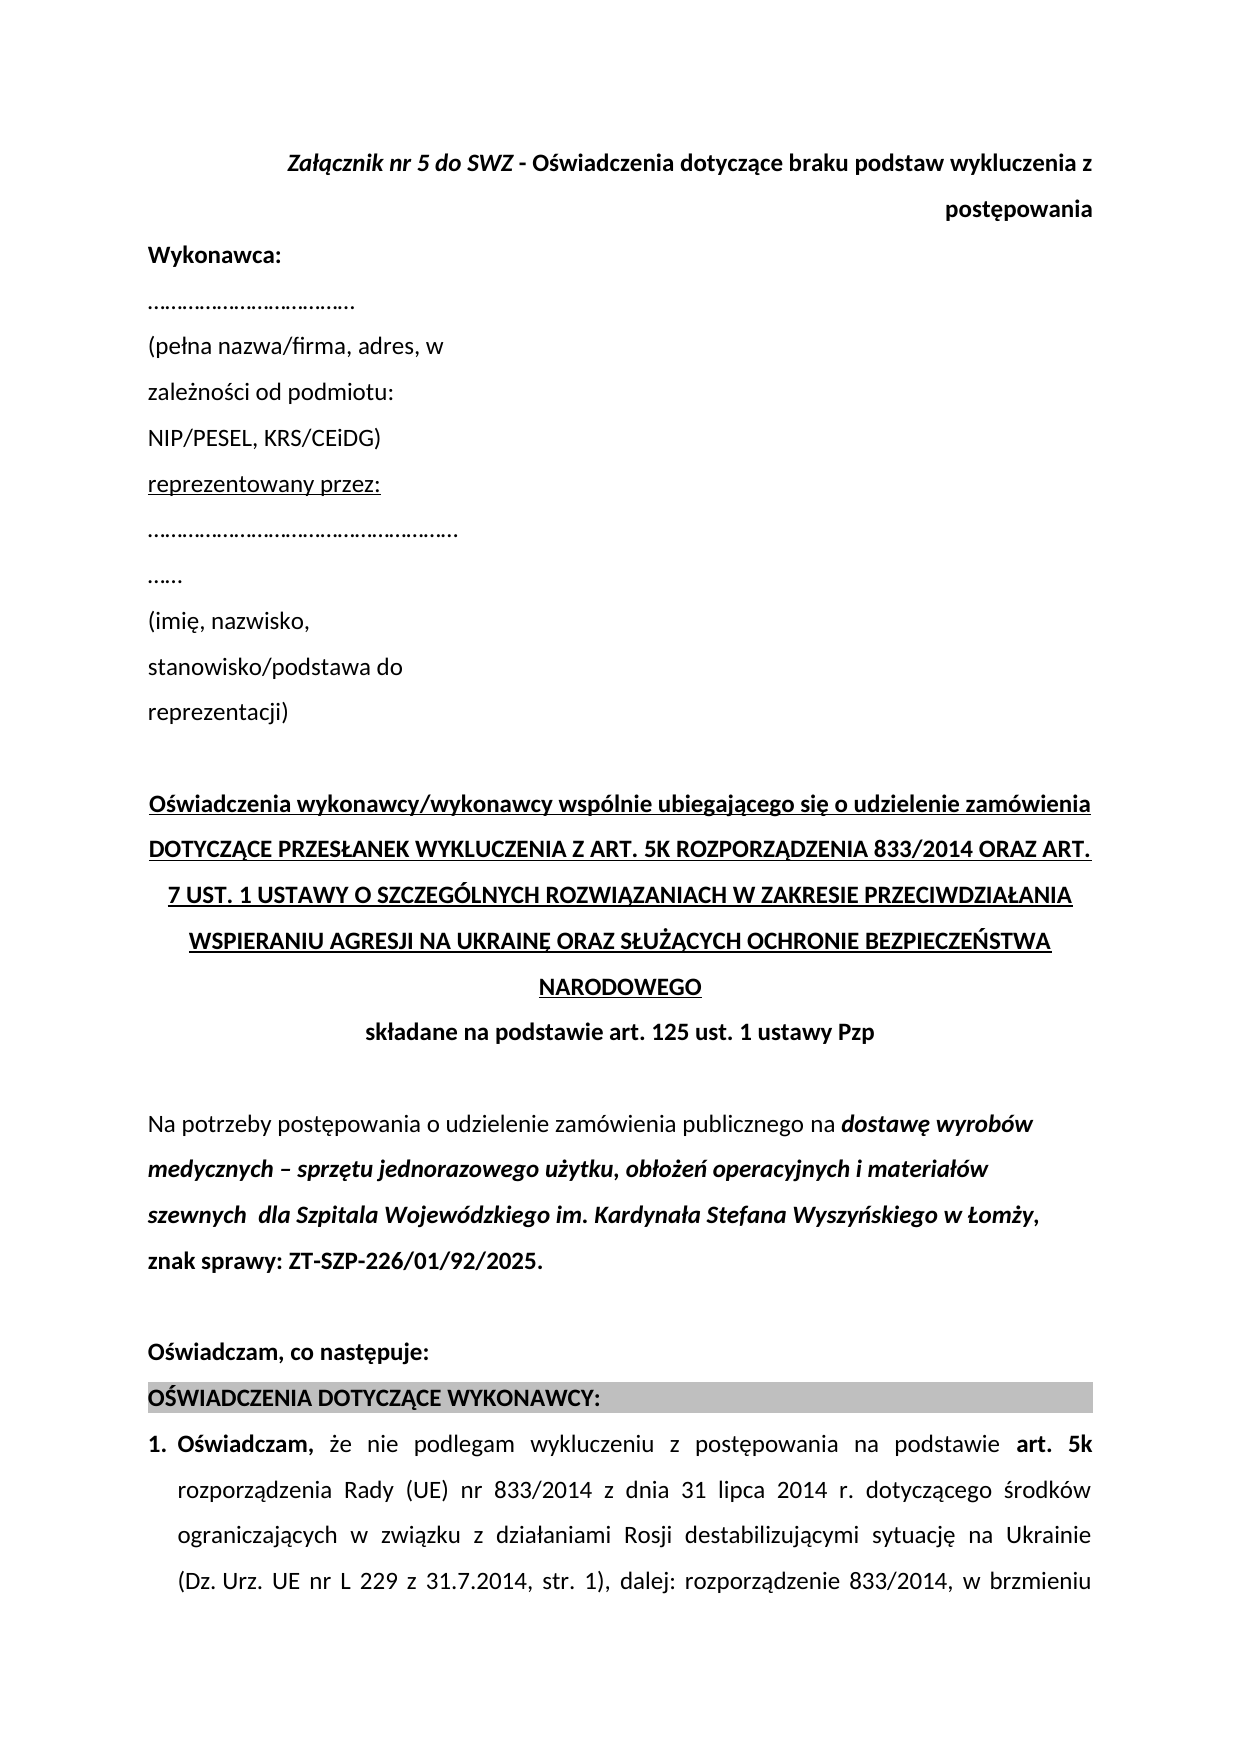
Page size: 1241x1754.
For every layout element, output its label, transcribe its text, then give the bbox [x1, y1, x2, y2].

text Oświadczenia wykonawcy/wykonawcy wspólnie ubiegającego się o udzielenie zamówienia [148, 788, 1093, 818]
text Wykonawca: [148, 239, 1093, 269]
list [148, 1428, 1093, 1596]
text Załącznik nr 5 do SWZ - Oświadczenia dotyczące braku podstaw wykluczenia z postępowania [148, 148, 1093, 224]
text OŚWIADCZENIA DOTYCZĄCE WYKONAWCY: [148, 1382, 1093, 1413]
text składane na podstawie art. 125 ust. 1 ustawy Pzp [148, 1016, 1093, 1047]
text DOTYCZĄCE PRZESŁANEK WYKLUCZENIA Z ART. 5K ROZPORZĄDZENIA 833/2014 ORAZ ART. 7 UST. 1 USTAWY o szczególnych rozwiązaniach w zakresie przeciwdziałania wspieraniu agresji na Ukrainę oraz służących ochronie bezpieczeństwa narodowego [148, 833, 1093, 1001]
text reprezentowany przez: [148, 468, 1093, 498]
text Na potrzeby postępowania o udzielenie zamówienia publicznego na dostawę wyrobów medycznych – sprzętu jednorazowego użytku, obłożeń operacyjnych i materiałów szewnych dla Szpitala Wojewódzkiego im. Kardynała Stefana Wyszyńskiego w Łomży, [148, 1108, 1093, 1230]
text (pełna nazwa/firma, adres, w zależności od podmiotu: NIP/PESEL, KRS/CEiDG) [148, 331, 472, 452]
text (imię, nazwisko, stanowisko/podstawa do reprezentacji) [148, 605, 472, 727]
text znak sprawy: ZT-SZP-226/01/92/2025. [148, 1245, 1093, 1276]
text …………………………………………………… [148, 513, 472, 590]
text Oświadczam, co następuje: [148, 1337, 1081, 1367]
text ……………………………… [148, 285, 472, 315]
